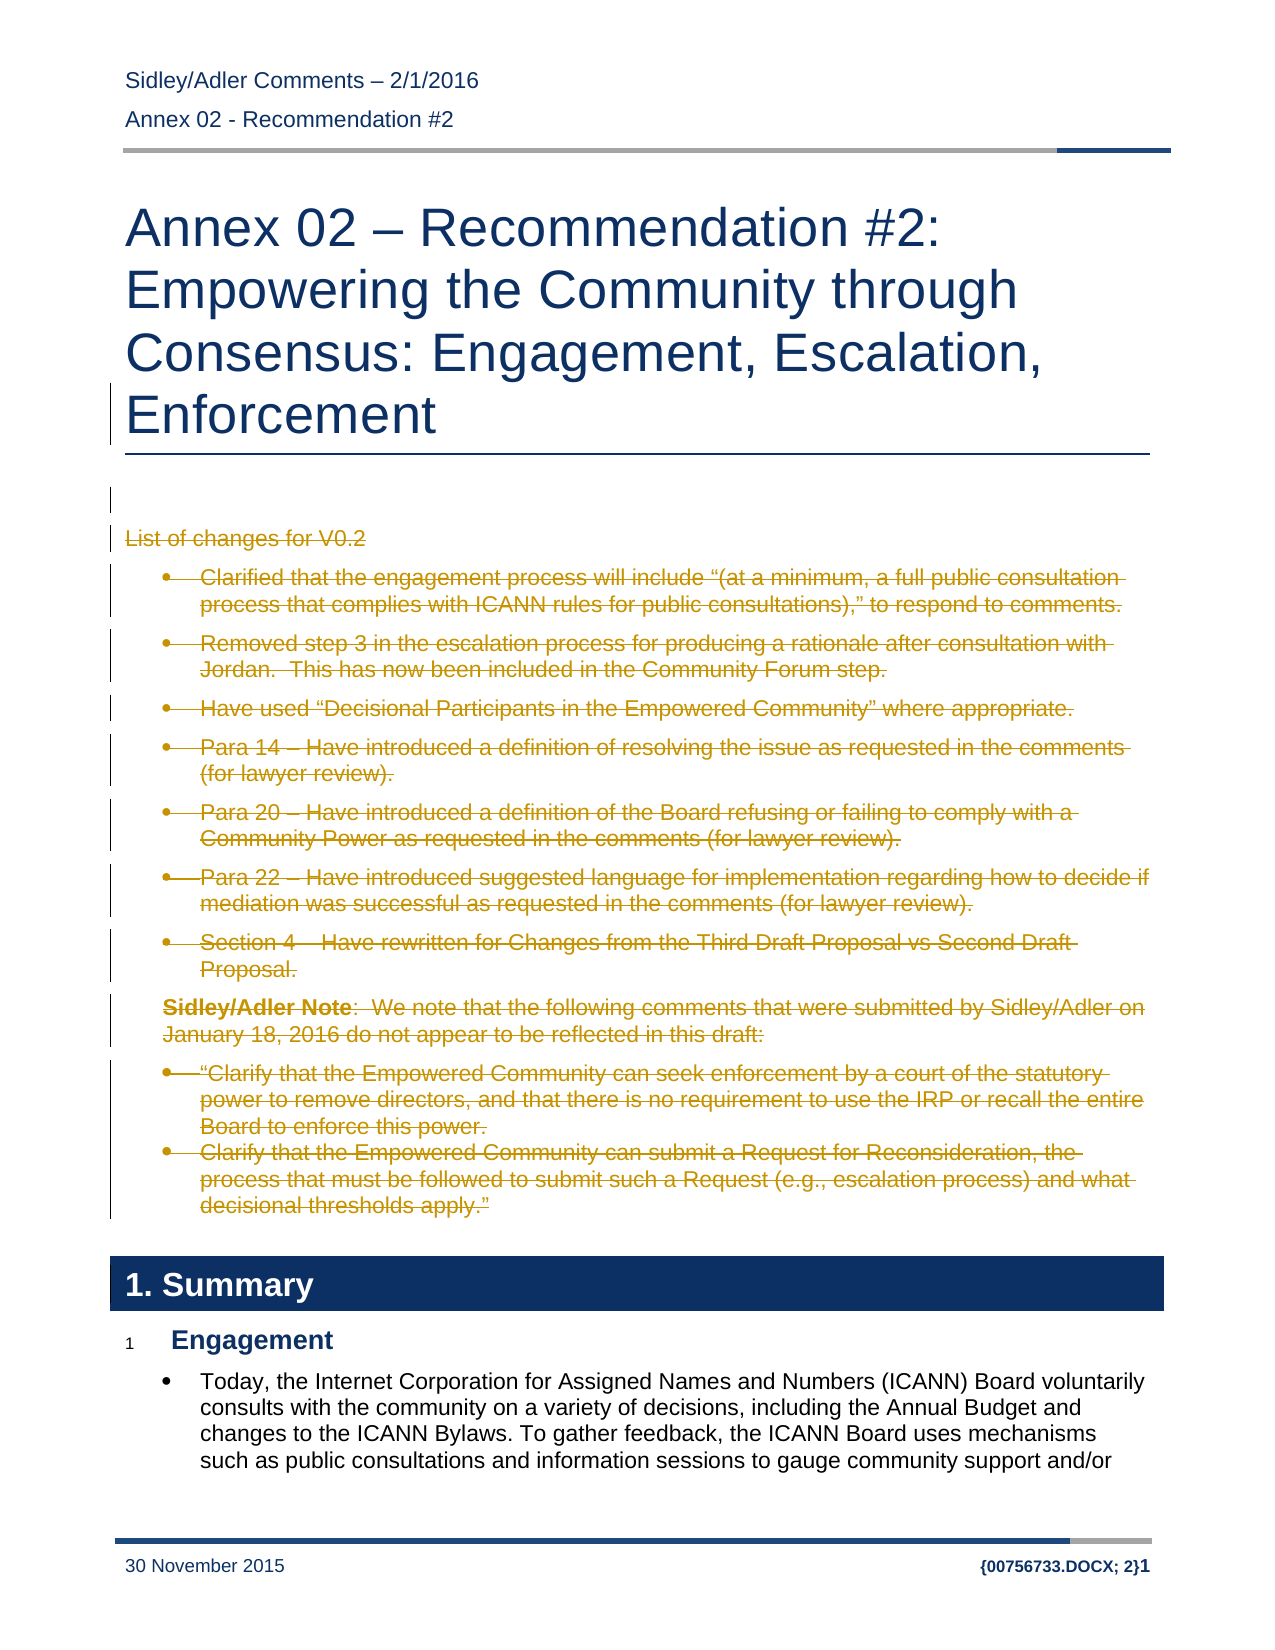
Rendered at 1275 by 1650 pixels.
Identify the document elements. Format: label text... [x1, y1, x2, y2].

text Engagement [125, 1324, 1150, 1355]
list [162, 1368, 1150, 1473]
subtitle 1. Summary [117, 1263, 1158, 1305]
title Annex 02 – Recommendation #2: Empowering the Community through Consensus: Engagement, Escalation, Enforcement [125, 196, 1150, 453]
